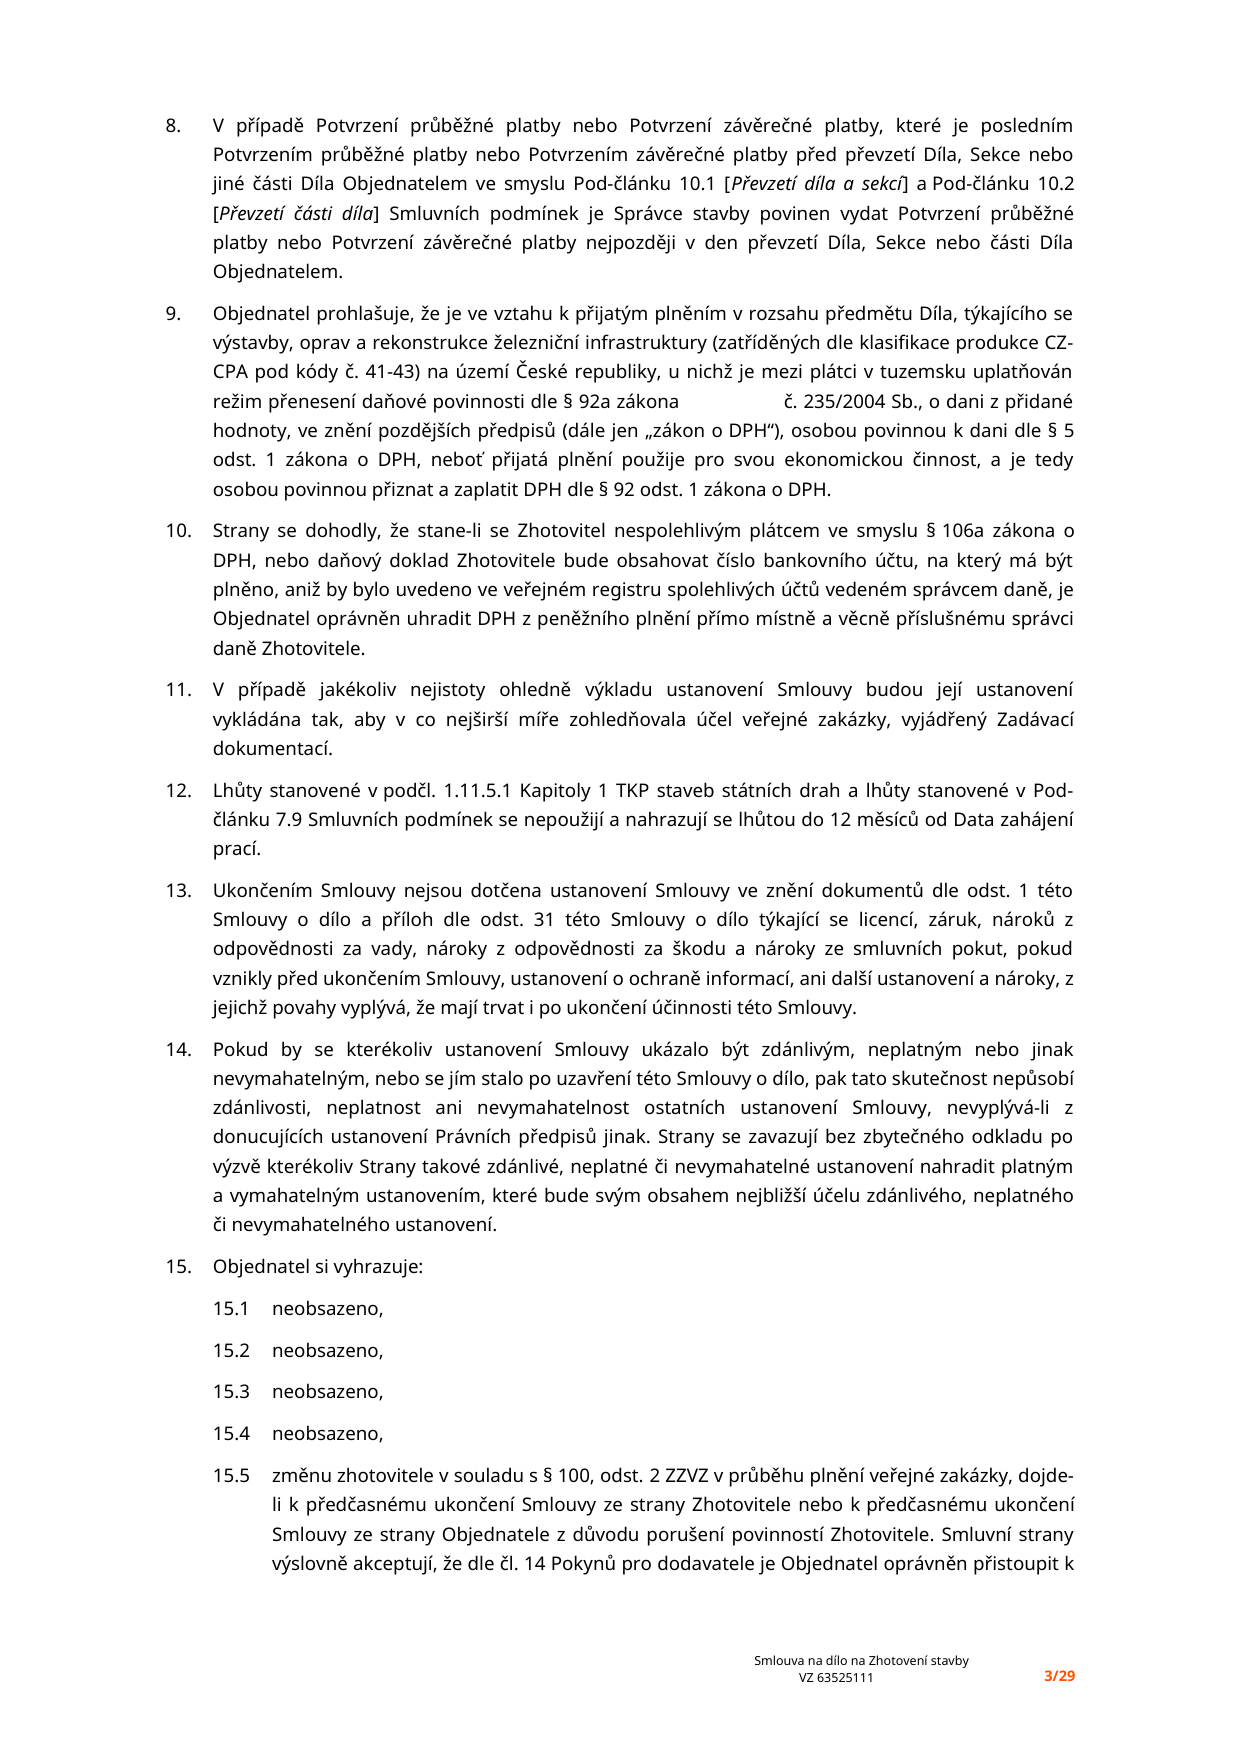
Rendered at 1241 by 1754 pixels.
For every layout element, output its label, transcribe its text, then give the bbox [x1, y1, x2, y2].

text Lhůty stanovené v podčl. 1.11.5.1 Kapitoly 1 TKP staveb státních drah a lhůty stanovené v Pod-článku 7.9 Smluvních podmínek se nepoužijí a nahrazují se lhůtou do 12 měsíců od Data zahájení prací. [165, 777, 1075, 861]
text neobsazeno, [213, 1337, 1075, 1362]
text V případě jakékoliv nejistoty ohledně výkladu ustanovení Smlouvy budou její ustanovení vykládána tak, aby v co nejširší míře zohledňovala účel veřejné zakázky, vyjádřený Zadávací dokumentací. [165, 677, 1075, 761]
text Objednatel si vyhrazuje: [165, 1253, 1075, 1279]
text Strany se dohodly, že stane-li se Zhotovitel nespolehlivým plátcem ve smyslu § 106a zákona o DPH, nebo daňový doklad Zhotovitele bude obsahovat číslo bankovního účtu, na který má být plněno, aniž by bylo uvedeno ve veřejném registru spolehlivých účtů vedeném správcem daně, je Objednatel oprávněn uhradit DPH z peněžního plnění přímo místně a věcně příslušnému správci daně Zhotovitele. [165, 518, 1075, 660]
text neobsazeno, [213, 1295, 1075, 1321]
text neobsazeno, [213, 1421, 1075, 1446]
text Objednatel prohlašuje, že je ve vztahu k přijatým plněním v rozsahu předmětu Díla, týkajícího se výstavby, oprav a rekonstrukce železniční infrastruktury (zatříděných dle klasifikace produkce CZ-CPA pod kódy č. 41-43) na území České republiky, u nichž je mezi plátci v tuzemsku uplatňován režim přenesení daňové povinnosti dle § 92a zákona č. 235/2004 Sb., o dani z přidané hodnoty, ve znění pozdějších předpisů (dále jen „zákon o DPH“), osobou povinnou k dani dle § 5 odst. 1 zákona o DPH, neboť přijatá plnění použije pro svou ekonomickou činnost, a je tedy osobou povinnou přiznat a zaplatit DPH dle § 92 odst. 1 zákona o DPH. [165, 300, 1075, 501]
text V případě Potvrzení průběžné platby nebo Potvrzení závěrečné platby, které je posledním Potvrzením průběžné platby nebo Potvrzením závěrečné platby před převzetí Díla, Sekce nebo jiné části Díla Objednatelem ve smyslu Pod-článku 10.1 [Převzetí díla a sekcí] a Pod-článku 10.2 [Převzetí části díla] Smluvních podmínek je Správce stavby povinen vydat Potvrzení průběžné platby nebo Potvrzení závěrečné platby nejpozději v den převzetí Díla, Sekce nebo části Díla Objednatelem. [165, 112, 1075, 284]
text neobsazeno, [213, 1379, 1075, 1404]
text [213, 1462, 1075, 1576]
text Ukončením Smlouvy nejsou dotčena ustanovení Smlouvy ve znění dokumentů dle odst. 1 této Smlouvy o dílo a příloh dle odst. 31 této Smlouvy o dílo týkající se licencí, záruk, nároků z odpovědnosti za vady, nároky z odpovědnosti za škodu a nároky ze smluvních pokut, pokud vznikly před ukončením Smlouvy, ustanovení o ochraně informací, ani další ustanovení a nároky, z jejichž povahy vyplývá, že mají trvat i po ukončení účinnosti této Smlouvy. [165, 877, 1075, 1020]
text Pokud by se kterékoliv ustanovení Smlouvy ukázalo být zdánlivým, neplatným nebo jinak nevymahatelným, nebo se jím stalo po uzavření této Smlouvy o dílo, pak tato skutečnost nepůsobí zdánlivosti, neplatnost ani nevymahatelnost ostatních ustanovení Smlouvy, nevyplývá-li z donucujících ustanovení Právních předpisů jinak. Strany se zavazují bez zbytečného odkladu po výzvě kterékoliv Strany takové zdánlivé, neplatné či nevymahatelné ustanovení nahradit platným a vymahatelným ustanovením, které bude svým obsahem nejbližší účelu zdánlivého, neplatného či nevymahatelného ustanovení. [165, 1036, 1075, 1237]
